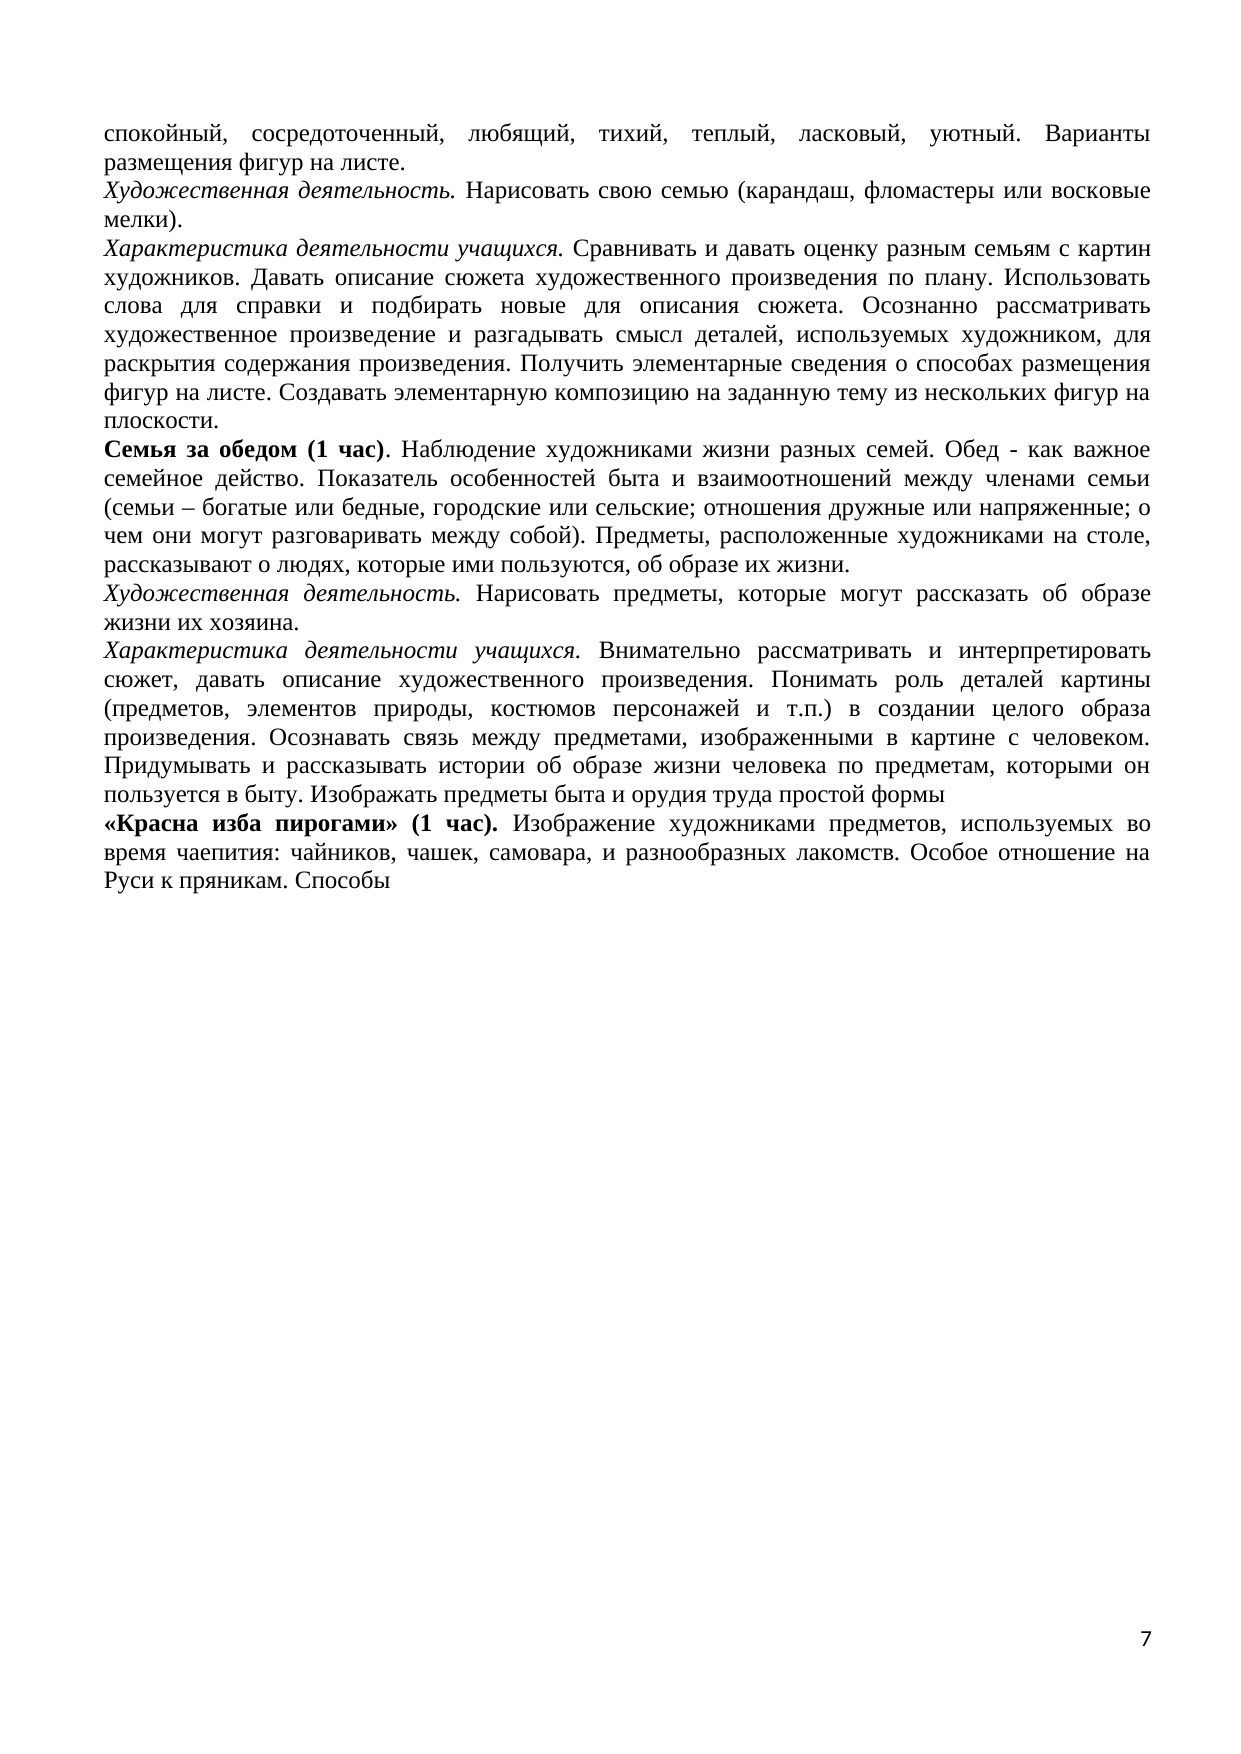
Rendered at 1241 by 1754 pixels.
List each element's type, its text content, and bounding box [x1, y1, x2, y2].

text Художественная деятельность. Нарисовать свою семью (карандаш, фломастеры или восковые мелки). [103, 176, 1152, 233]
text Характеристика деятельности учащихся. Внимательно рассматривать и интерпретировать сюжет, давать описание художественного произведения. Понимать роль деталей картины (предметов, элементов природы, костюмов персонажей и т.п.) в создании целого образа произведения. Осознавать связь между предметами, изображенными в картине с человеком. Придумывать и рассказывать истории об образе жизни человека по предметам, которыми он пользуется в быту. Изображать предметы быта и орудия труда простой формы [103, 636, 1152, 808]
text Художественная деятельность. Нарисовать предметы, которые могут рассказать об образе жизни их хозяина. [103, 578, 1152, 636]
text Семья за обедом (1 час). Наблюдение художниками жизни разных семей. Обед - как важное семейное действо. Показатель особенностей быта и взаимоотношений между членами семьи (семьи – богатые или бедные, городские или сельские; отношения дружные или напряженные; о чем они могут разговаривать между собой). Предметы, расположенные художниками на столе, рассказывают о людях, которые ими пользуются, об образе их жизни. [103, 434, 1152, 578]
text «Красна изба пирогами» (1 час). Изображение художниками предметов, используемых во время чаепития: чайников, чашек, самовара, и разнообразных лакомств. Особое отношение на Руси к пряникам. Способы [103, 808, 1152, 894]
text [103, 118, 1152, 176]
text Характеристика деятельности учащихся. Сравнивать и давать оценку разным семьям с картин художников. Давать описание сюжета художественного произведения по плану. Использовать слова для справки и подбирать новые для описания сюжета. Осознанно рассматривать художественное произведение и разгадывать смысл деталей, используемых художником, для раскрытия содержания произведения. Получить элементарные сведения о способах размещения фигур на листе. Создавать элементарную композицию на заданную тему из нескольких фигур на плоскости. [103, 233, 1152, 434]
